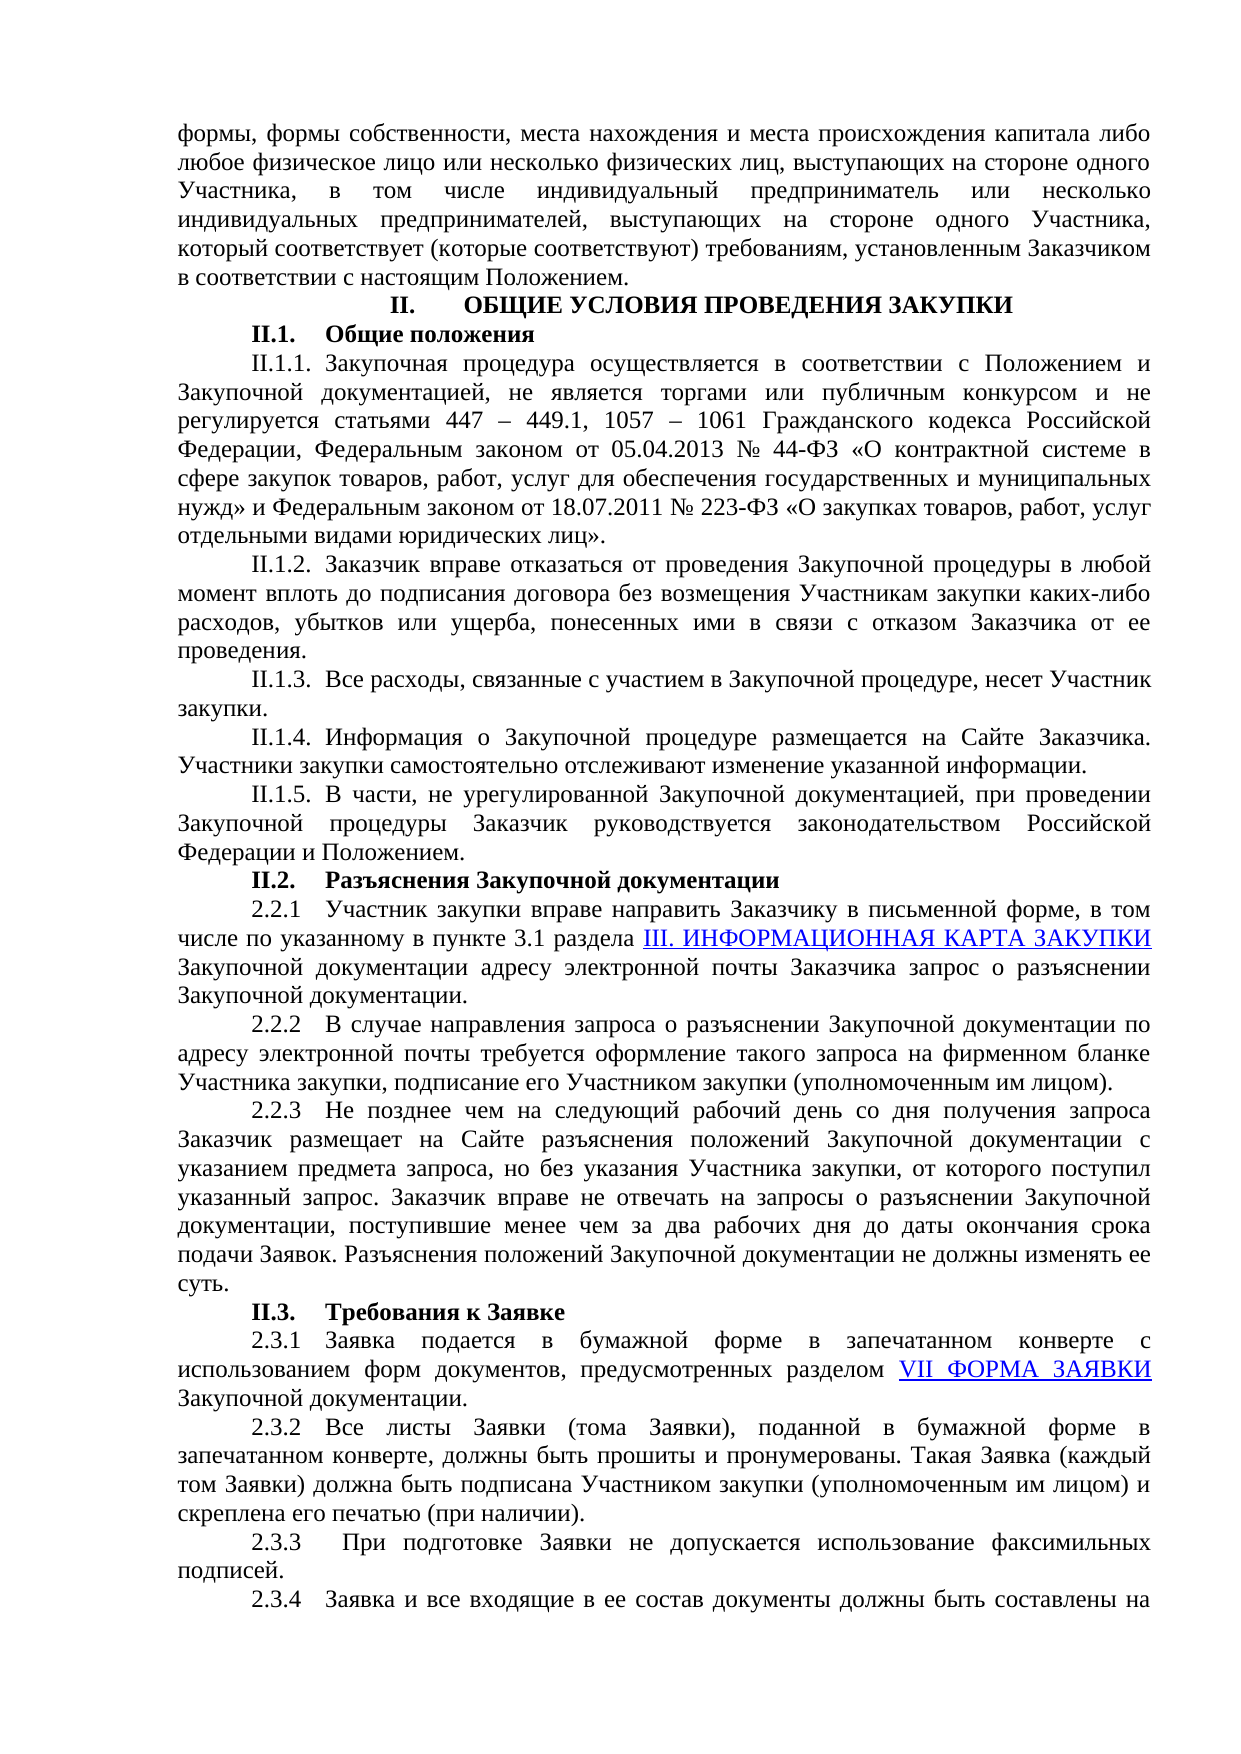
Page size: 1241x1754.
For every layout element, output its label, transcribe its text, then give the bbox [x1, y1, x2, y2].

list Информация о Закупочной процедуре размещается на Сайте Заказчика. Участники закупки самостоятельно отслеживают изменение указанной информации. [177, 722, 1152, 779]
list В части, не урегулированной Закупочной документацией, при проведении Закупочной процедуры Заказчик руководствуется законодательством Российской Федерации и Положением. [177, 779, 1152, 866]
list Разъяснения Закупочной документации [177, 866, 1152, 894]
list Требования к Заявке [177, 1297, 1152, 1326]
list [177, 1584, 1152, 1613]
list Все расходы, связанные с участием в Закупочной процедуре, несет Участник закупки. [177, 664, 1152, 722]
list Заказчик вправе отказаться от проведения Закупочной процедуры в любой момент вплоть до подписания договора без возмещения Участникам закупки каких-либо расходов, убытков или ущерба, понесенных ими в связи с отказом Заказчика от ее проведения. [177, 549, 1152, 664]
list Не позднее чем на следующий рабочий день со дня получения запроса Заказчик размещает на Сайте разъяснения положений Закупочной документации с указанием предмета запроса, но без указания Участника закупки, от которого поступил указанный запрос. Заказчик вправе не отвечать на запросы о разъяснении Закупочной документации, поступившие менее чем за два рабочих дня до даты окончания срока подачи Заявок. Разъяснения положений Закупочной документации не должны изменять ее суть. [177, 1096, 1152, 1297]
list При подготовке Заявки не допускается использование факсимильных подписей. [177, 1527, 1152, 1584]
list Закупочная процедура осуществляется в соответствии с Положением и Закупочной документацией, не является торгами или публичным конкурсом и не регулируется статьями 447 – 449.1, 1057 – 1061 Гражданского кодекса Российской Федерации, Федеральным законом от 05.04.2013 № 44-ФЗ «О контрактной системе в сфере закупок товаров, работ, услуг для обеспечения государственных и муниципальных нужд» и Федеральным законом от 18.07.2011 № 223-ФЗ «О закупках товаров, работ, услуг отдельными видами юридических лиц». [177, 348, 1152, 549]
list Участник закупки вправе направить Заказчику в письменной форме, в том числе по указанному в пункте 3.1 раздела III. ИНФОРМАЦИОННАЯ КАРТА ЗАКУПКИ Закупочной документации адресу электронной почты Заказчика запрос о разъяснении Закупочной документации. [177, 894, 1152, 1009]
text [177, 118, 1152, 291]
list Все листы Заявки (тома Заявки), поданной в бумажной форме в запечатанном конверте, должны быть прошиты и пронумерованы. Такая Заявка (каждый том Заявки) должна быть подписана Участником закупки (уполномоченным им лицом) и скреплена его печатью (при наличии). [177, 1412, 1152, 1527]
list ОБЩИЕ УСЛОВИЯ ПРОВЕДЕНИЯ ЗАКУПКИ [177, 291, 1152, 319]
list Общие положения [177, 319, 1152, 348]
list В случае направления запроса о разъяснении Закупочной документации по адресу электронной почты требуется оформление такого запроса на фирменном бланке Участника закупки, подписание его Участником закупки (уполномоченным им лицом). [177, 1009, 1152, 1096]
list Заявка подается в бумажной форме в запечатанном конверте с использованием форм документов, предусмотренных разделом VII ФОРМА ЗАЯВКИ Закупочной документации. [177, 1326, 1152, 1412]
